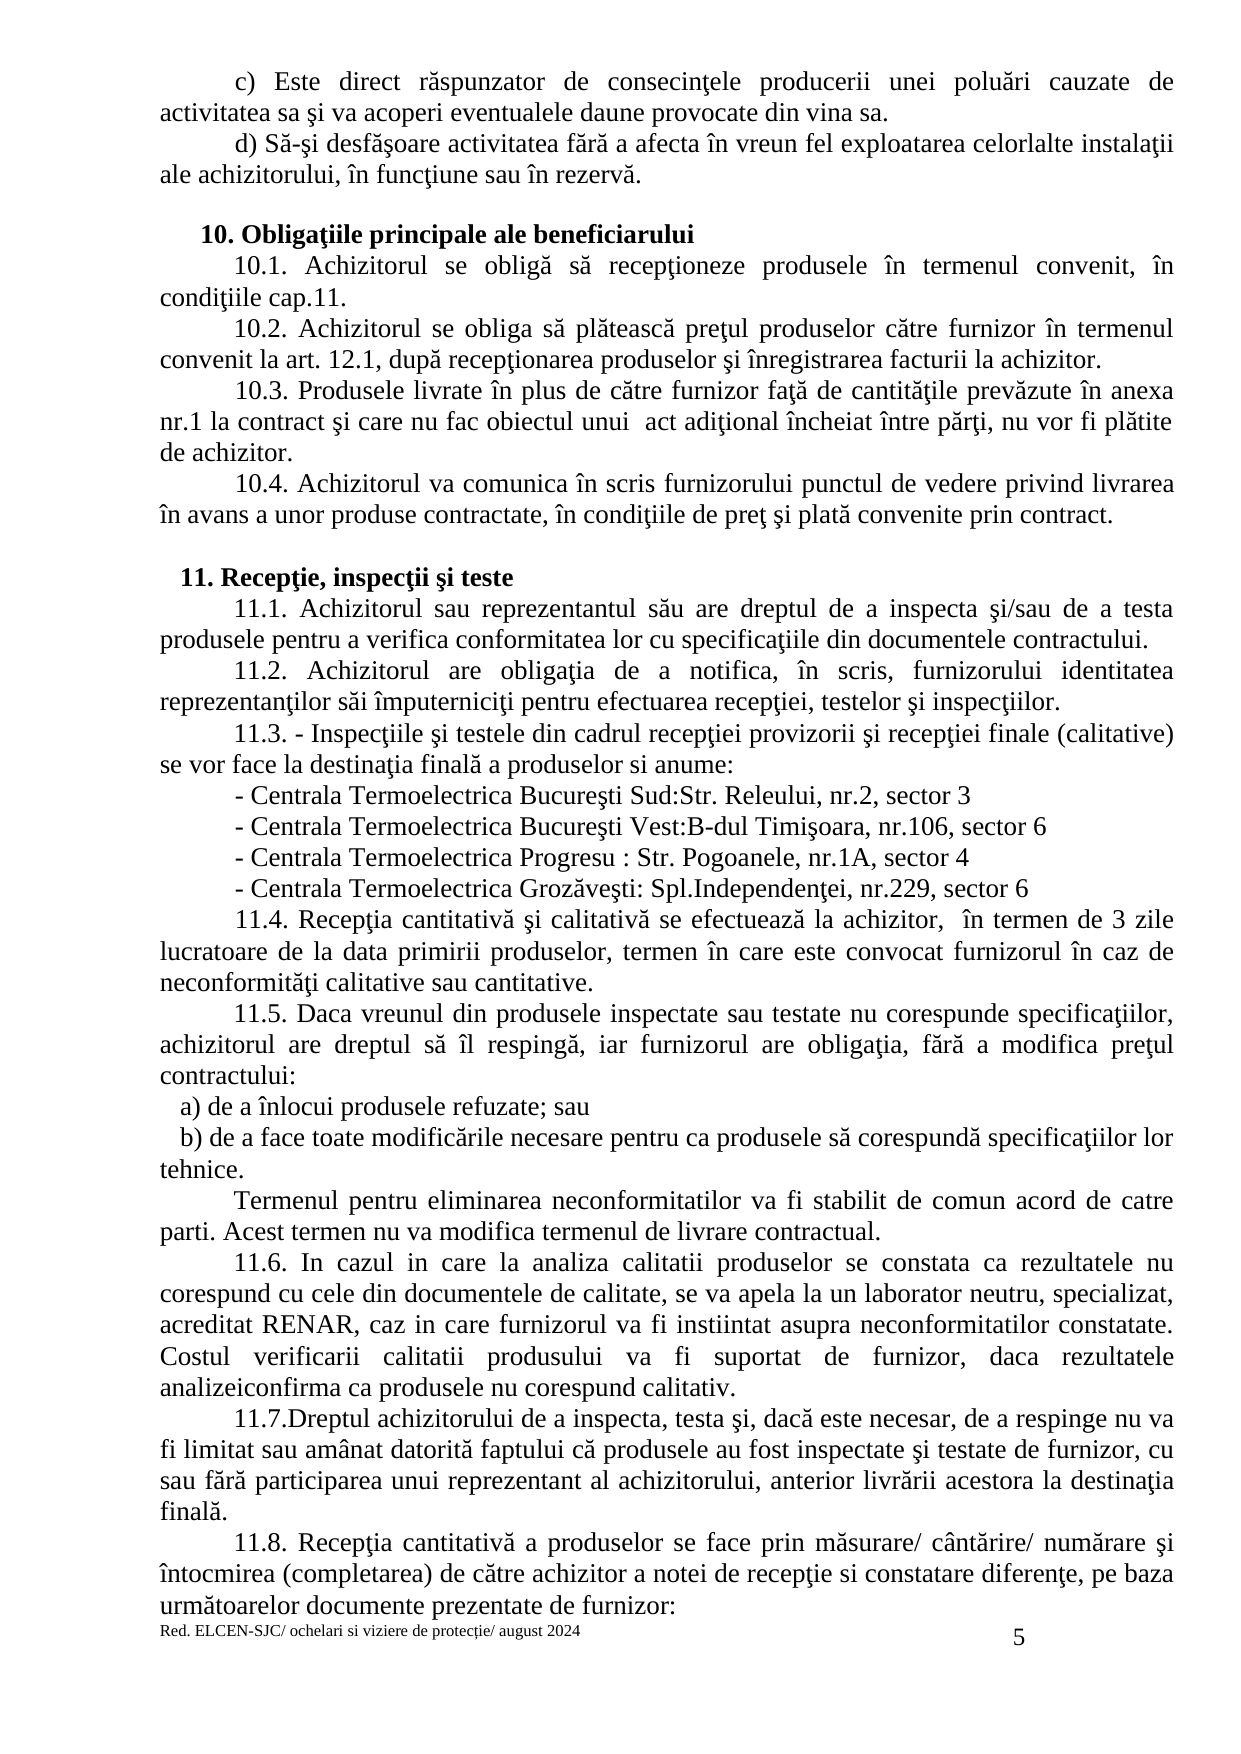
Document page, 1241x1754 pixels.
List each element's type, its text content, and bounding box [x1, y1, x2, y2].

text c) Este direct răspunzator de consecinţele producerii unei poluări cauzate de activitatea sa şi va acoperi eventualele daune provocate din vina sa. [159, 65, 1175, 127]
text 10.2. Achizitorul se obliga să plătească preţul produselor către furnizor în termenul convenit la art. 12.1, după recepţionarea produselor şi înregistrarea facturii la achizitor. [159, 312, 1175, 374]
text - Centrala Termoelectrica Bucureşti Sud:Str. Releului, nr.2, sector 3 [159, 779, 1175, 810]
text Termenul pentru eliminarea neconformitatilor va fi stabilit de comun acord de catre parti. Acest termen nu va modifica termenul de livrare contractual. [159, 1184, 1175, 1246]
text b) de a face toate modificările necesare pentru ca produsele să corespundă specificaţiilor lor tehnice. [159, 1122, 1175, 1184]
text 10.4. Achizitorul va comunica în scris furnizorului punctul de vedere privind livrarea în avans a unor produse contractate, în condiţiile de preţ şi plată convenite prin contract. [159, 467, 1175, 530]
text 10.3. Produsele livrate în plus de către furnizor faţă de cantităţile prevăzute în anexa nr.1 la contract şi care nu fac obiectul unui act adiţional încheiat între părţi, nu vor fi plătite de achizitor. [159, 374, 1175, 467]
text 10. Obligaţiile principale ale beneficiarului [159, 218, 1175, 249]
text 11.5. Daca vreunul din produsele inspectate sau testate nu corespunde specificaţiilor, achizitorul are dreptul să îl respingă, iar furnizorul are obligaţia, fără a modifica preţul contractului: [159, 997, 1175, 1090]
text 11. Recepţie, inspecţii şi teste [159, 561, 1175, 592]
text 11.6. In cazul in care la analiza calitatii produselor se constata ca rezultatele nu corespund cu cele din documentele de calitate, se va apela la un laborator neutru, specializat, acreditat RENAR, caz in care furnizorul va fi instiintat asupra neconformitatilor constatate. Costul verificarii calitatii produsului va fi suportat de furnizor, daca rezultatele analizeiconfirma ca produsele nu corespund calitativ. [159, 1246, 1175, 1402]
text 10.1. Achizitorul se obligă să recepţioneze produsele în termenul convenit, în condiţiile cap.11. [159, 249, 1175, 312]
text - Centrala Termoelectrica Grozăveşti: Spl.Independenţei, nr.229, sector 6 [159, 872, 1175, 903]
text - Centrala Termoelectrica Progresu : Str. Pogoanele, nr.1A, sector 4 [159, 841, 1175, 872]
text 11.4. Recepţia cantitativă şi calitativă se efectuează la achizitor, în termen de 3 zile lucratoare de la data primirii produselor, termen în care este convocat furnizorul în caz de neconformităţi calitative sau cantitative. [159, 903, 1175, 997]
text d) Să-şi desfăşoare activitatea fără a afecta în vreun fel exploatarea celorlalte instalaţii ale achizitorului, în funcţiune sau în rezervă. [159, 127, 1175, 189]
text a) de a înlocui produsele refuzate; sau [159, 1090, 1175, 1122]
text 11.8. Recepţia cantitativă a produselor se face prin măsurare/ cântărire/ numărare şi întocmirea (completarea) de către achizitor a notei de recepţie si constatare diferenţe, pe baza următoarelor documente prezentate de furnizor: [159, 1526, 1175, 1620]
text - Centrala Termoelectrica Bucureşti Vest:B-dul Timişoara, nr.106, sector 6 [121, 810, 1175, 841]
text 11.3. - Inspecţiile şi testele din cadrul recepţiei provizorii şi recepţiei finale (calitative) se vor face la destinaţia finală a produselor si anume: [159, 717, 1175, 779]
text 11.1. Achizitorul sau reprezentantul său are dreptul de a inspecta şi/sau de a testa produsele pentru a verifica conformitatea lor cu specificaţiile din documentele contractului. [159, 592, 1175, 654]
text 11.2. Achizitorul are obligaţia de a notifica, în scris, furnizorului identitatea reprezentanţilor săi împuterniciţi pentru efectuarea recepţiei, testelor şi inspecţiilor. [159, 654, 1175, 717]
text 11.7.Dreptul achizitorului de a inspecta, testa şi, dacă este necesar, de a respinge nu va fi limitat sau amânat datorită faptului că produsele au fost inspectate şi testate de furnizor, cu sau fără participarea unui reprezentant al achizitorului, anterior livrării acestora la destinaţia finală. [159, 1402, 1175, 1526]
